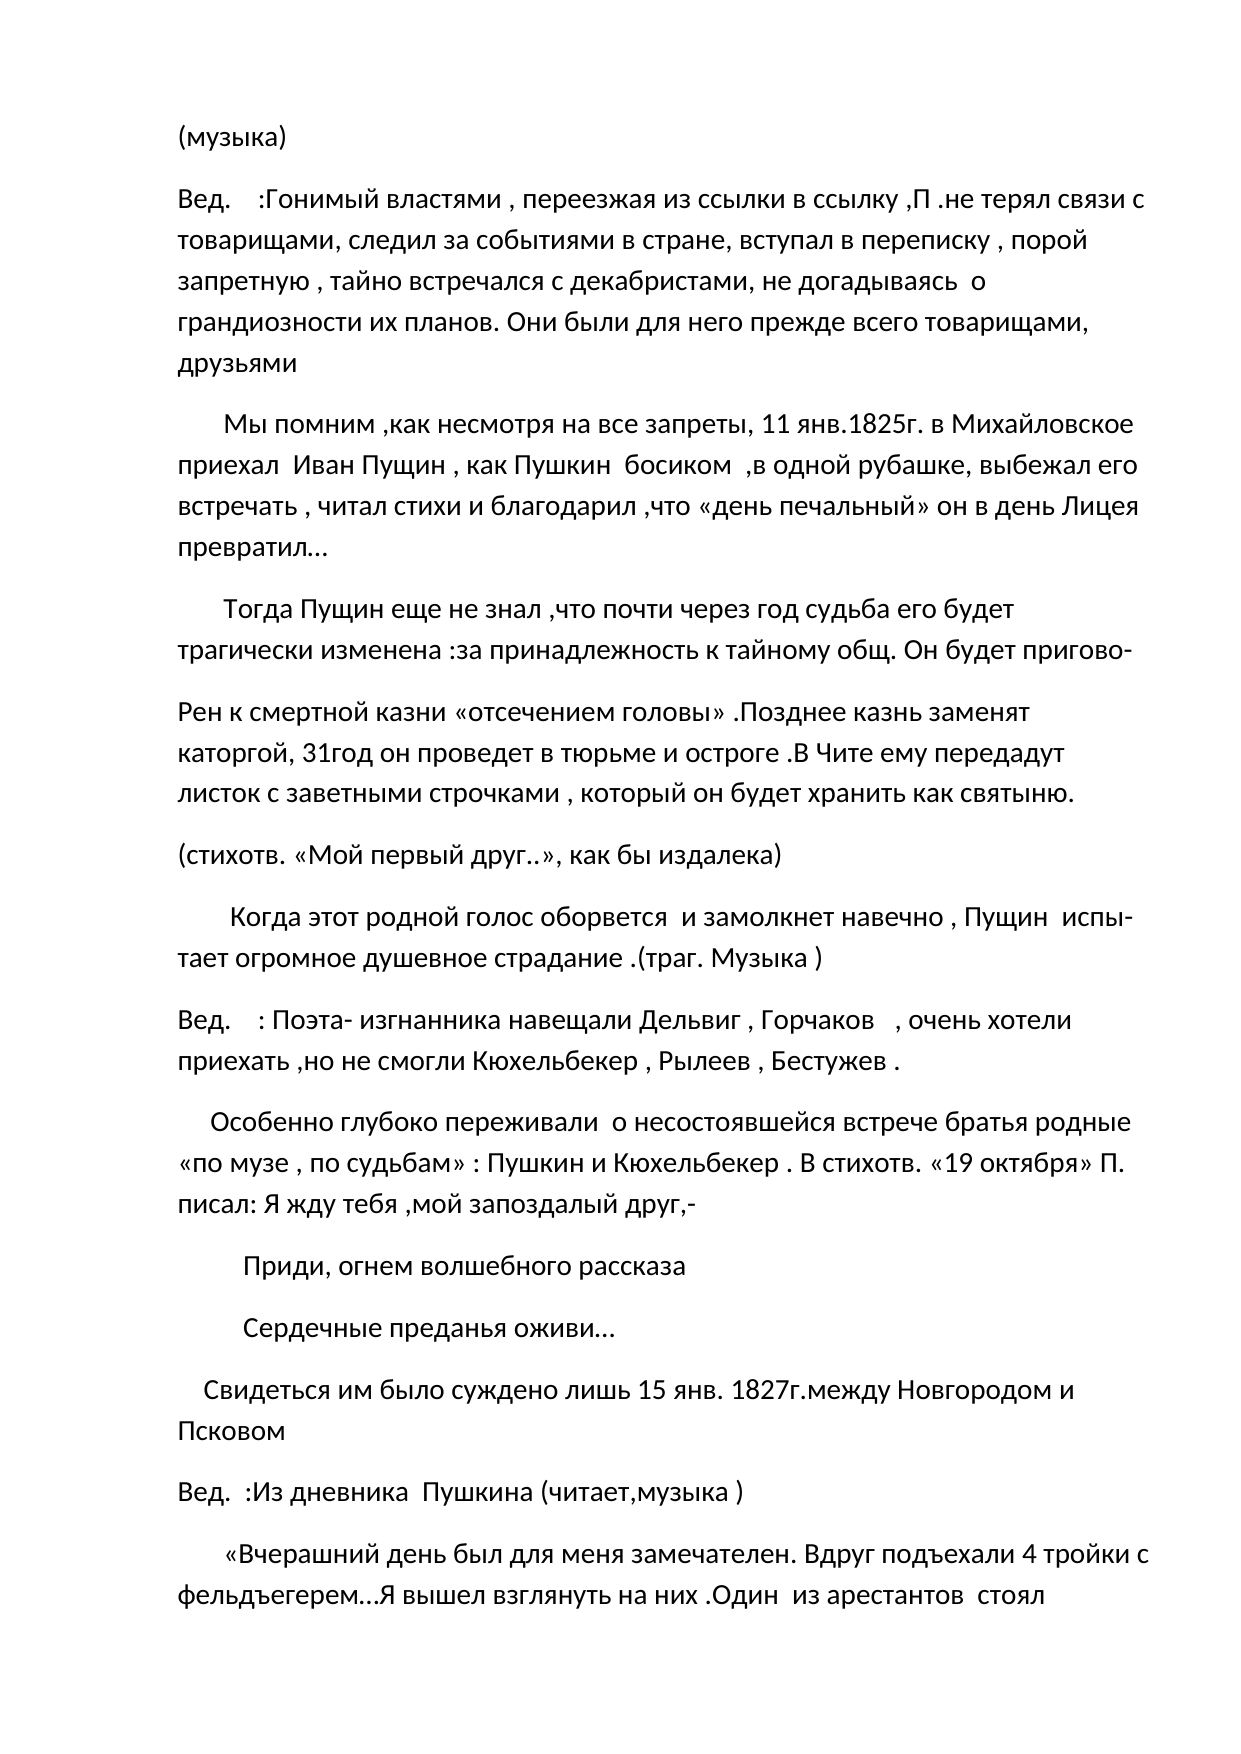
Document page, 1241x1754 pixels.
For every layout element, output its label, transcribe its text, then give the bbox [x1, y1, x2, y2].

text Сердечные преданья оживи… [177, 1309, 1152, 1344]
text Вед. :Гонимый властями , переезжая из ссылки в ссылку ,П .не терял связи с товарищами, следил за событиями в стране, вступал в переписку , порой запретную , тайно встречался с декабристами, не догадываясь о грандиозности их планов. Они были для него прежде всего товарищами, друзьями [177, 180, 1152, 379]
text Когда этот родной голос оборвется и замолкнет навечно , Пущин испы-тает огромное душевное страдание .(траг. Музыка ) [177, 898, 1152, 975]
text Вед. : Поэта- изгнанника навещали Дельвиг , Горчаков , очень хотели приехать ,но не смогли Кюхельбекер , Рылеев , Бестужев . [177, 1001, 1152, 1077]
text (музыка) [177, 118, 1152, 154]
text Вед. :Из дневника Пушкина (читает,музыка ) [177, 1473, 1152, 1509]
text (стихотв. «Мой первый друг..», как бы издалека) [177, 836, 1152, 872]
text Приди, огнем волшебного рассказа [177, 1247, 1152, 1283]
text Особенно глубоко переживали о несостоявшейся встрече братья родные «по музе , по судьбам» : Пушкин и Кюхельбекер . В стихотв. «19 октября» П. писал: Я жду тебя ,мой запоздалый друг,- [177, 1103, 1152, 1221]
text Мы помним ,как несмотря на все запреты, 11 янв.1825г. в Михайловское приехал Иван Пущин , как Пушкин босиком ,в одной рубашке, выбежал его встречать , читал стихи и благодарил ,что «день печальный» он в день Лицея превратил… [177, 405, 1152, 564]
text Рен к смертной казни «отсечением головы» .Позднее казнь заменят каторгой, 31год он проведет в тюрьме и остроге .В Чите ему передадут листок с заветными строчками , который он будет хранить как святыню. [177, 693, 1152, 810]
text Тогда Пущин еще не знал ,что почти через год судьба его будет трагически изменена :за принадлежность к тайному общ. Он будет пригово- [177, 590, 1152, 667]
text Свидеться им было суждено лишь 15 янв. 1827г.между Новгородом и Псковом [177, 1371, 1152, 1447]
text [177, 1535, 1152, 1612]
